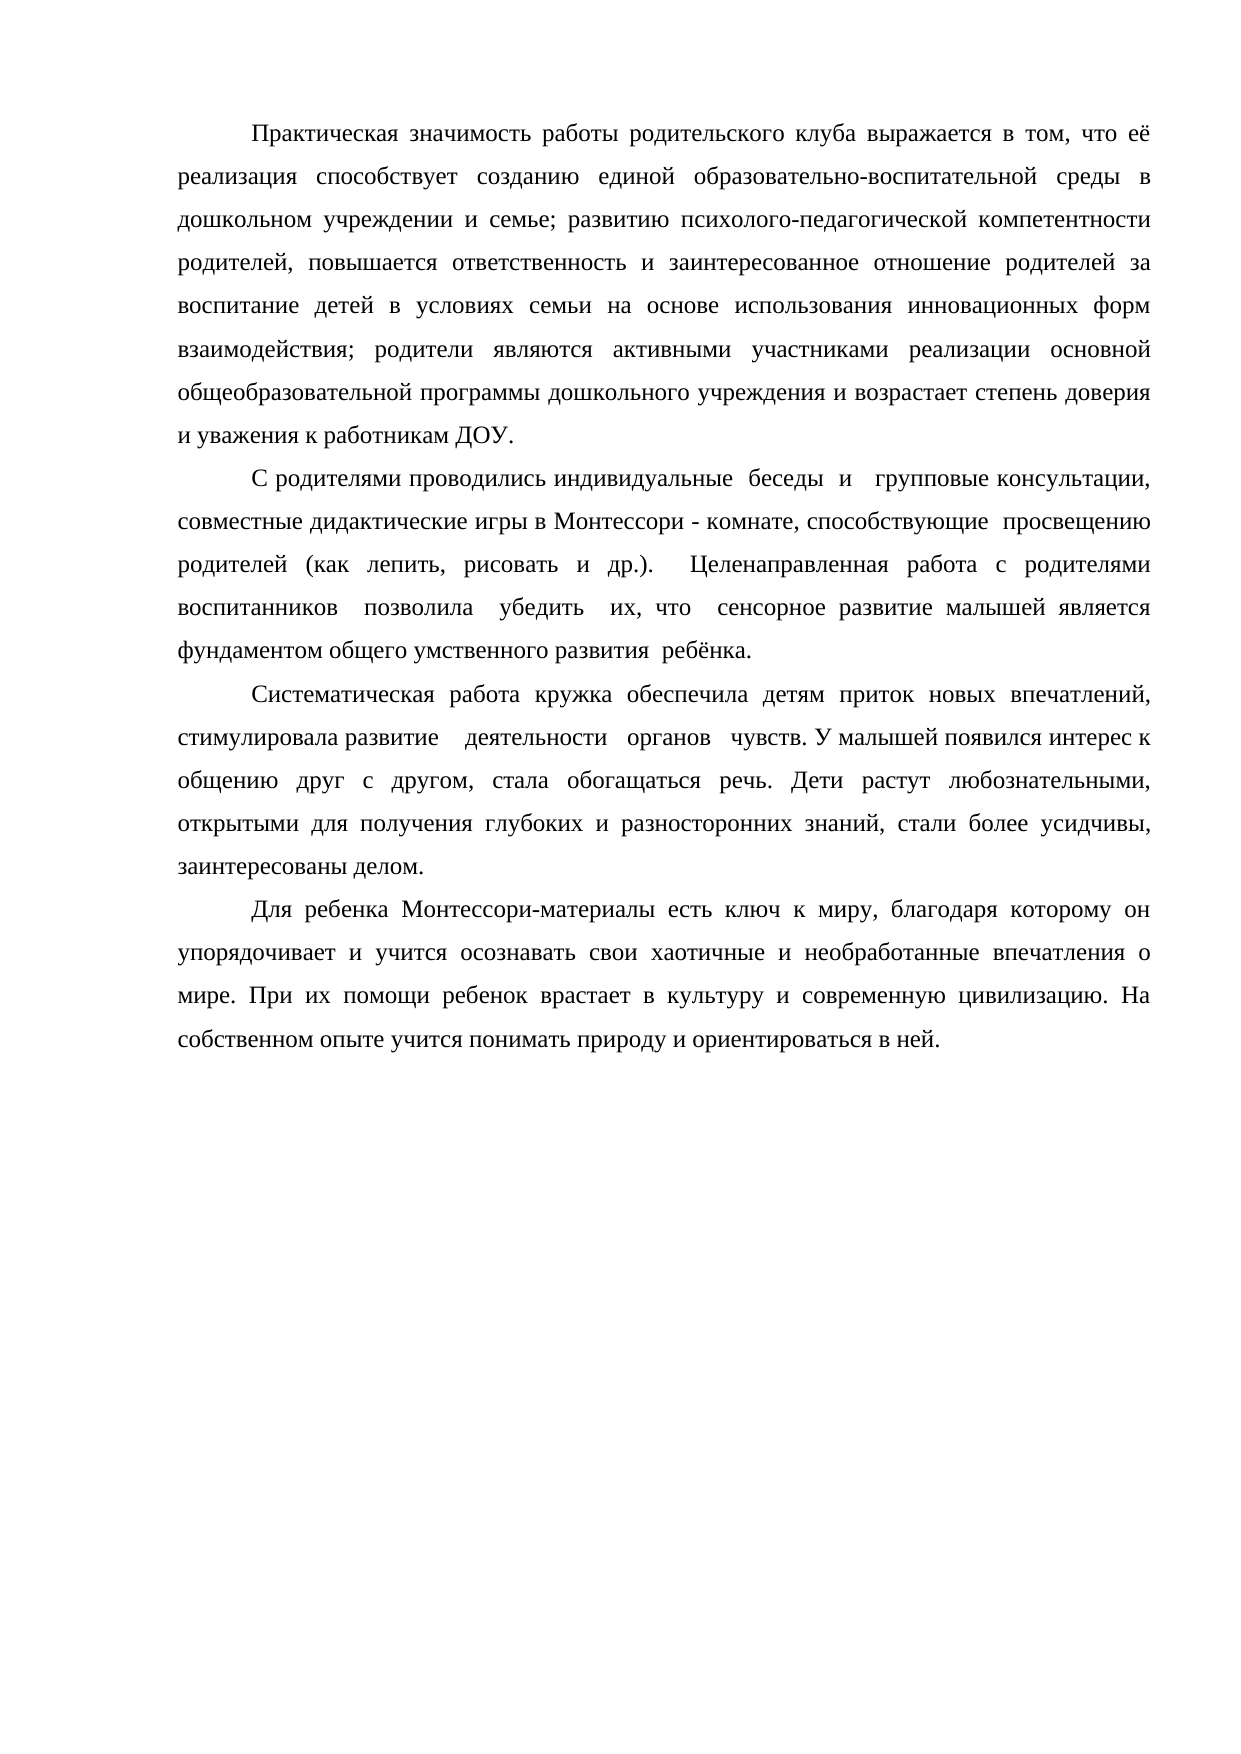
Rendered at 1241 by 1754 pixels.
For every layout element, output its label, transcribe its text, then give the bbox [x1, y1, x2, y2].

text Систематическая работа кружка обеспечила детям приток новых впечатлений, стимулировала развитие деятельности органов чувств. У малышей появился интерес к общению друг с другом, стала обогащаться речь. Дети растут любознательными, открытыми для получения глубоких и разносторонних знаний, стали более усидчивы, заинтересованы делом. [177, 679, 1152, 880]
text Практическая значимость работы родительского клуба выражается в том, что её реализация способствует созданию единой образовательно-воспитательной среды в дошкольном учреждении и семье; развитию психолого-педагогической компетентности родителей, повышается ответственность и заинтересованное отношение родителей за воспитание детей в условиях семьи на основе использования инновационных форм взаимодействия; родители являются активными участниками реализации основной общеобразовательной программы дошкольного учреждения и возрастает степень доверия и уважения к работникам ДОУ. [177, 118, 1152, 449]
text Для ребенка Монтессори-материалы есть ключ к миру, благодаря которому он упорядочивает и учится осознавать свои хаотичные и необработанные впечатления о мире. При их помощи ребенок врастает в культуру и современную цивилизацию. На собственном опыте учится понимать природу и ориентироваться в ней. [177, 894, 1152, 1052]
text С родителями проводились индивидуальные беседы и групповые консультации, совместные дидактические игры в Монтессори - комнате, способствующие просвещению родителей (как лепить, рисовать и др.). Целенаправленная работа с родителями воспитанников позволила убедить их, что сенсорное развитие малышей является фундаментом общего умственного развития ребёнка. [177, 463, 1152, 664]
